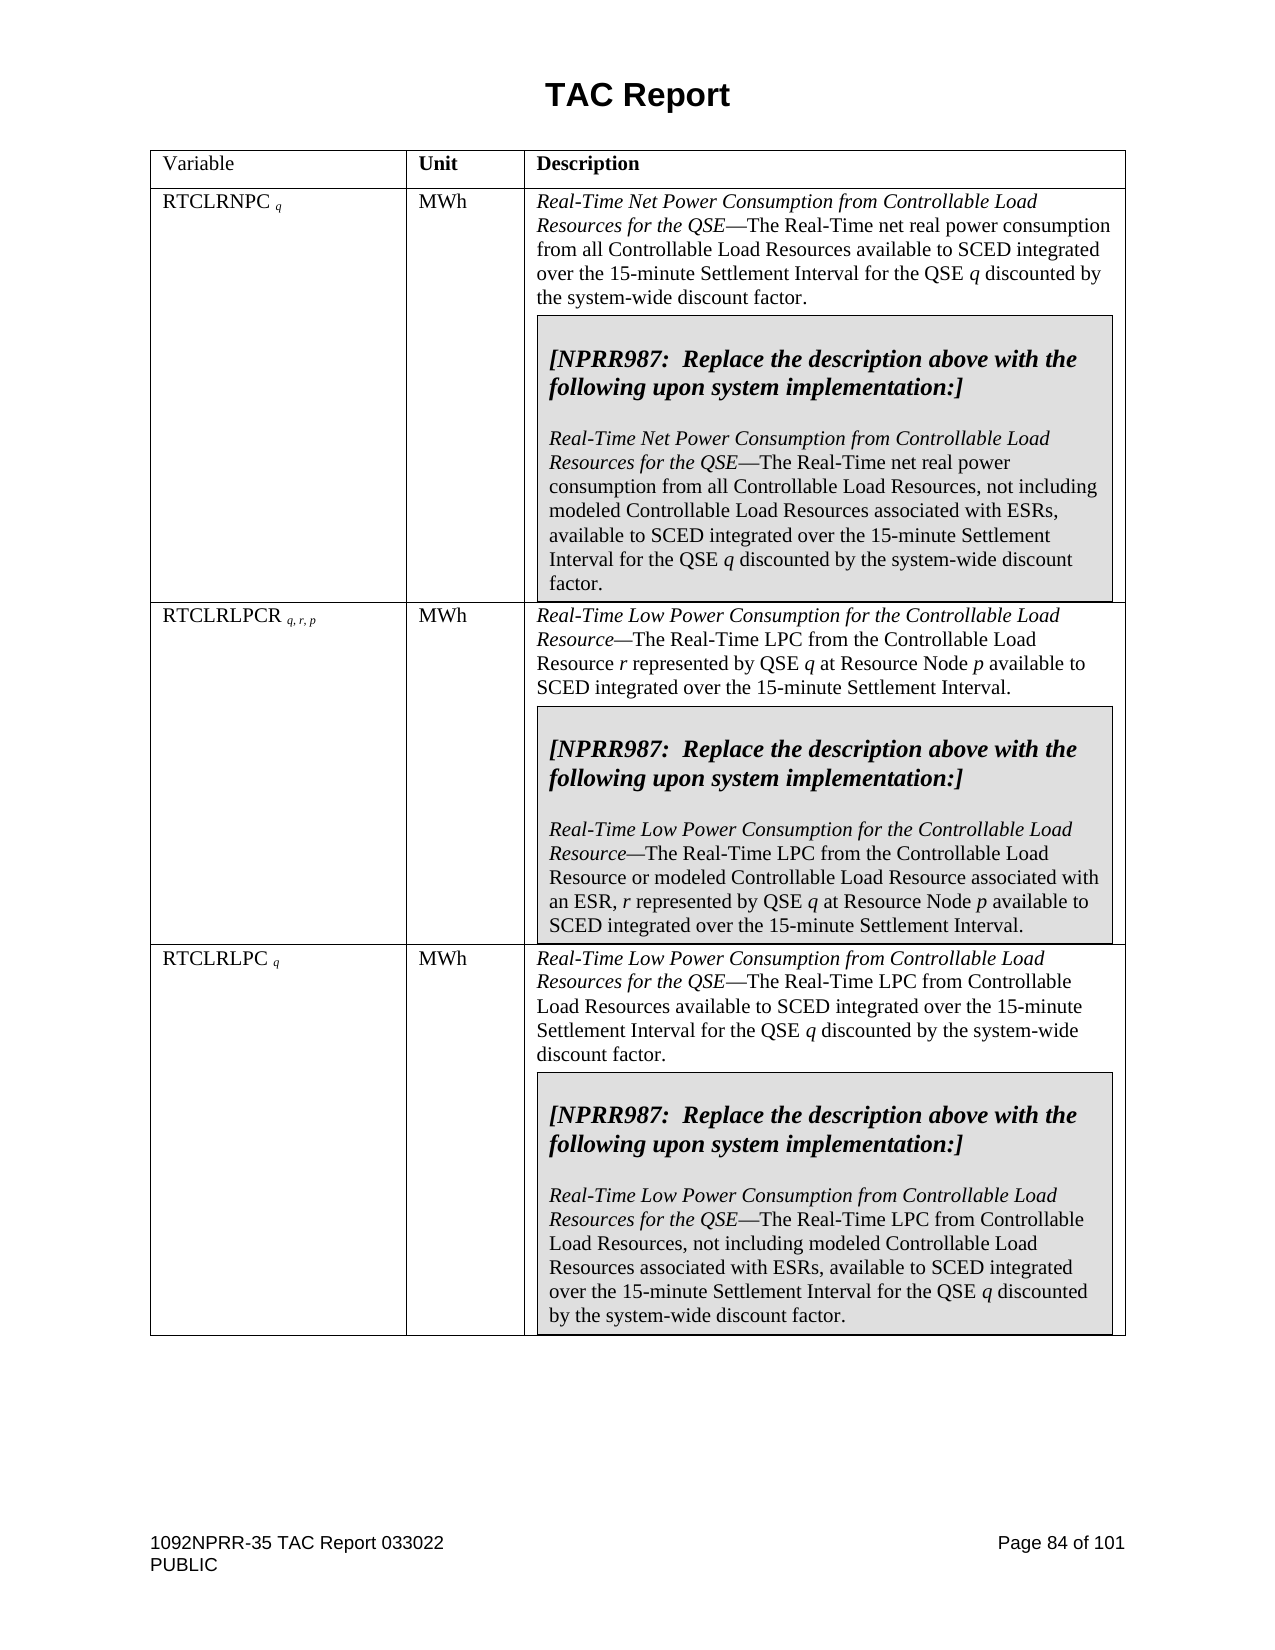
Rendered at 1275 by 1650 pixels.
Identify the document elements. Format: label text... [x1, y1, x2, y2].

table_cell MWh [407, 189, 524, 602]
table_cell Real-Time Low Power Consumption from Controllable Load Resources for the QSE—The Real-Time LPC from Controllable Load Resources available to SCED integrated over the 15-minute Settlement Interval for the QSE q discounted by the system-wide discount factor. [525, 945, 1125, 1335]
table_cell MWh [407, 945, 524, 1335]
table_header Variable [151, 151, 406, 188]
table_cell Real-Time Low Power Consumption for the Controllable Load Resource—The Real-Time LPC from the Controllable Load Resource r represented by QSE q at Resource Node p available to SCED integrated over the 15-minute Settlement Interval. [525, 603, 1125, 944]
table_cell RTCLRNPC q [151, 189, 406, 602]
table_cell RTCLRLPC q [151, 945, 406, 1335]
table_cell Real-Time Net Power Consumption from Controllable Load Resources for the QSE—The Real-Time net real power consumption from all Controllable Load Resources available to SCED integrated over the 15-minute Settlement Interval for the QSE q discounted by the system-wide discount factor. [525, 189, 1125, 602]
table_header Description [525, 151, 1125, 188]
table_cell MWh [407, 603, 524, 944]
table_cell RTCLRLPCR q, r, p [151, 603, 406, 944]
table_header Unit [407, 151, 524, 188]
